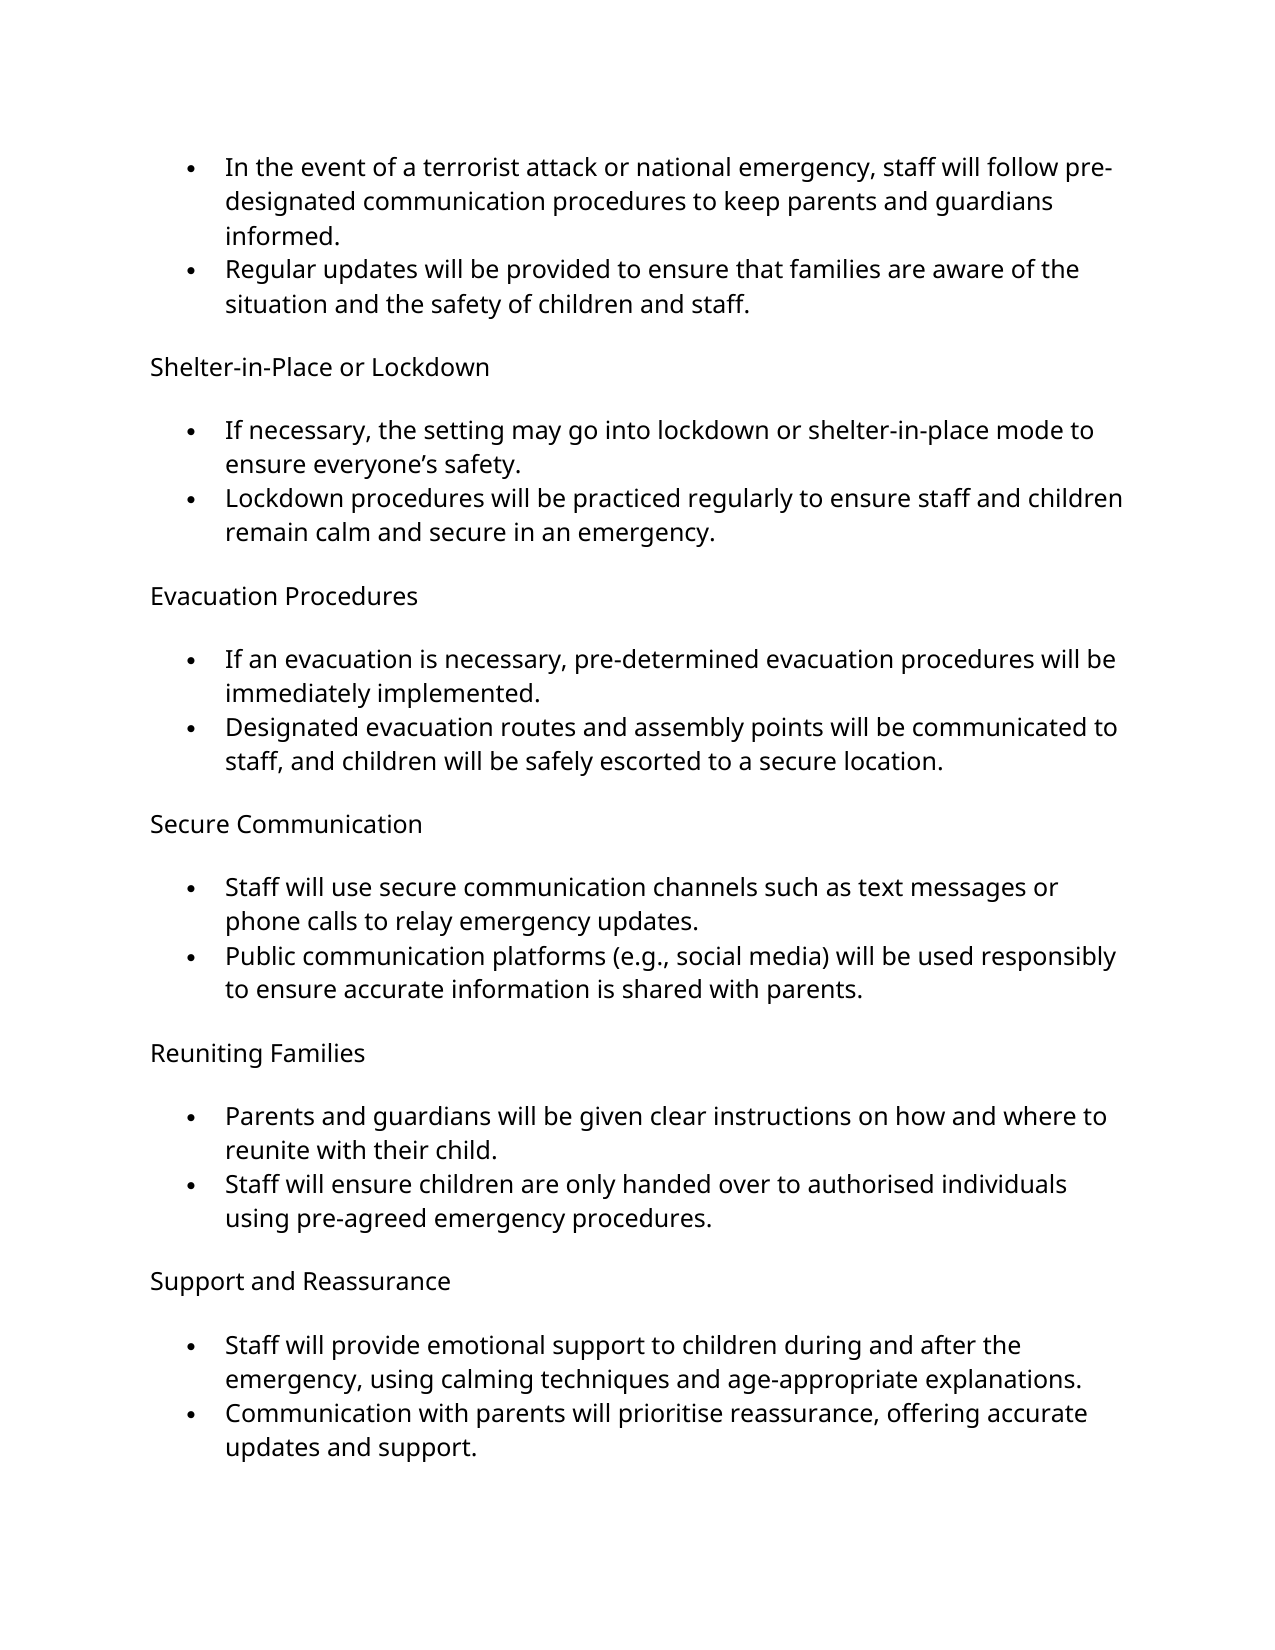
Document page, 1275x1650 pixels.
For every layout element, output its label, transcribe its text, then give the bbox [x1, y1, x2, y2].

list If necessary, the setting may go into lockdown or shelter-in-place mode to ensure everyone’s safety. [187, 413, 1125, 481]
list Regular updates will be provided to ensure that families are aware of the situation and the safety of children and staff. [187, 252, 1125, 320]
list Staff will use secure communication channels such as text messages or phone calls to relay emergency updates. [187, 870, 1125, 938]
list In the event of a terrorist attack or national emergency, staff will follow pre-designated communication procedures to keep parents and guardians informed. [187, 150, 1125, 252]
list Lockdown procedures will be practiced regularly to ensure staff and children remain calm and secure in an emergency. [187, 481, 1125, 549]
list Parents and guardians will be given clear instructions on how and where to reunite with their child. [187, 1099, 1125, 1167]
text Reuniting Families [150, 1035, 1125, 1069]
text Evacuation Procedures [150, 578, 1125, 612]
text Shelter-in-Place or Lockdown [150, 349, 1125, 383]
text Secure Communication [150, 807, 1125, 841]
list Staff will ensure children are only handed over to authorised individuals using pre-agreed emergency procedures. [187, 1167, 1125, 1235]
list Public communication platforms (e.g., social media) will be used responsibly to ensure accurate information is shared with parents. [187, 938, 1125, 1006]
list If an evacuation is necessary, pre-determined evacuation procedures will be immediately implemented. [187, 641, 1125, 709]
text Support and Reassurance [150, 1264, 1125, 1298]
list Communication with parents will prioritise reassurance, offering accurate updates and support. [187, 1395, 1125, 1463]
list Designated evacuation routes and assembly points will be communicated to staff, and children will be safely escorted to a secure location. [187, 709, 1125, 778]
list Staff will provide emotional support to children during and after the emergency, using calming techniques and age-appropriate explanations. [187, 1327, 1125, 1395]
